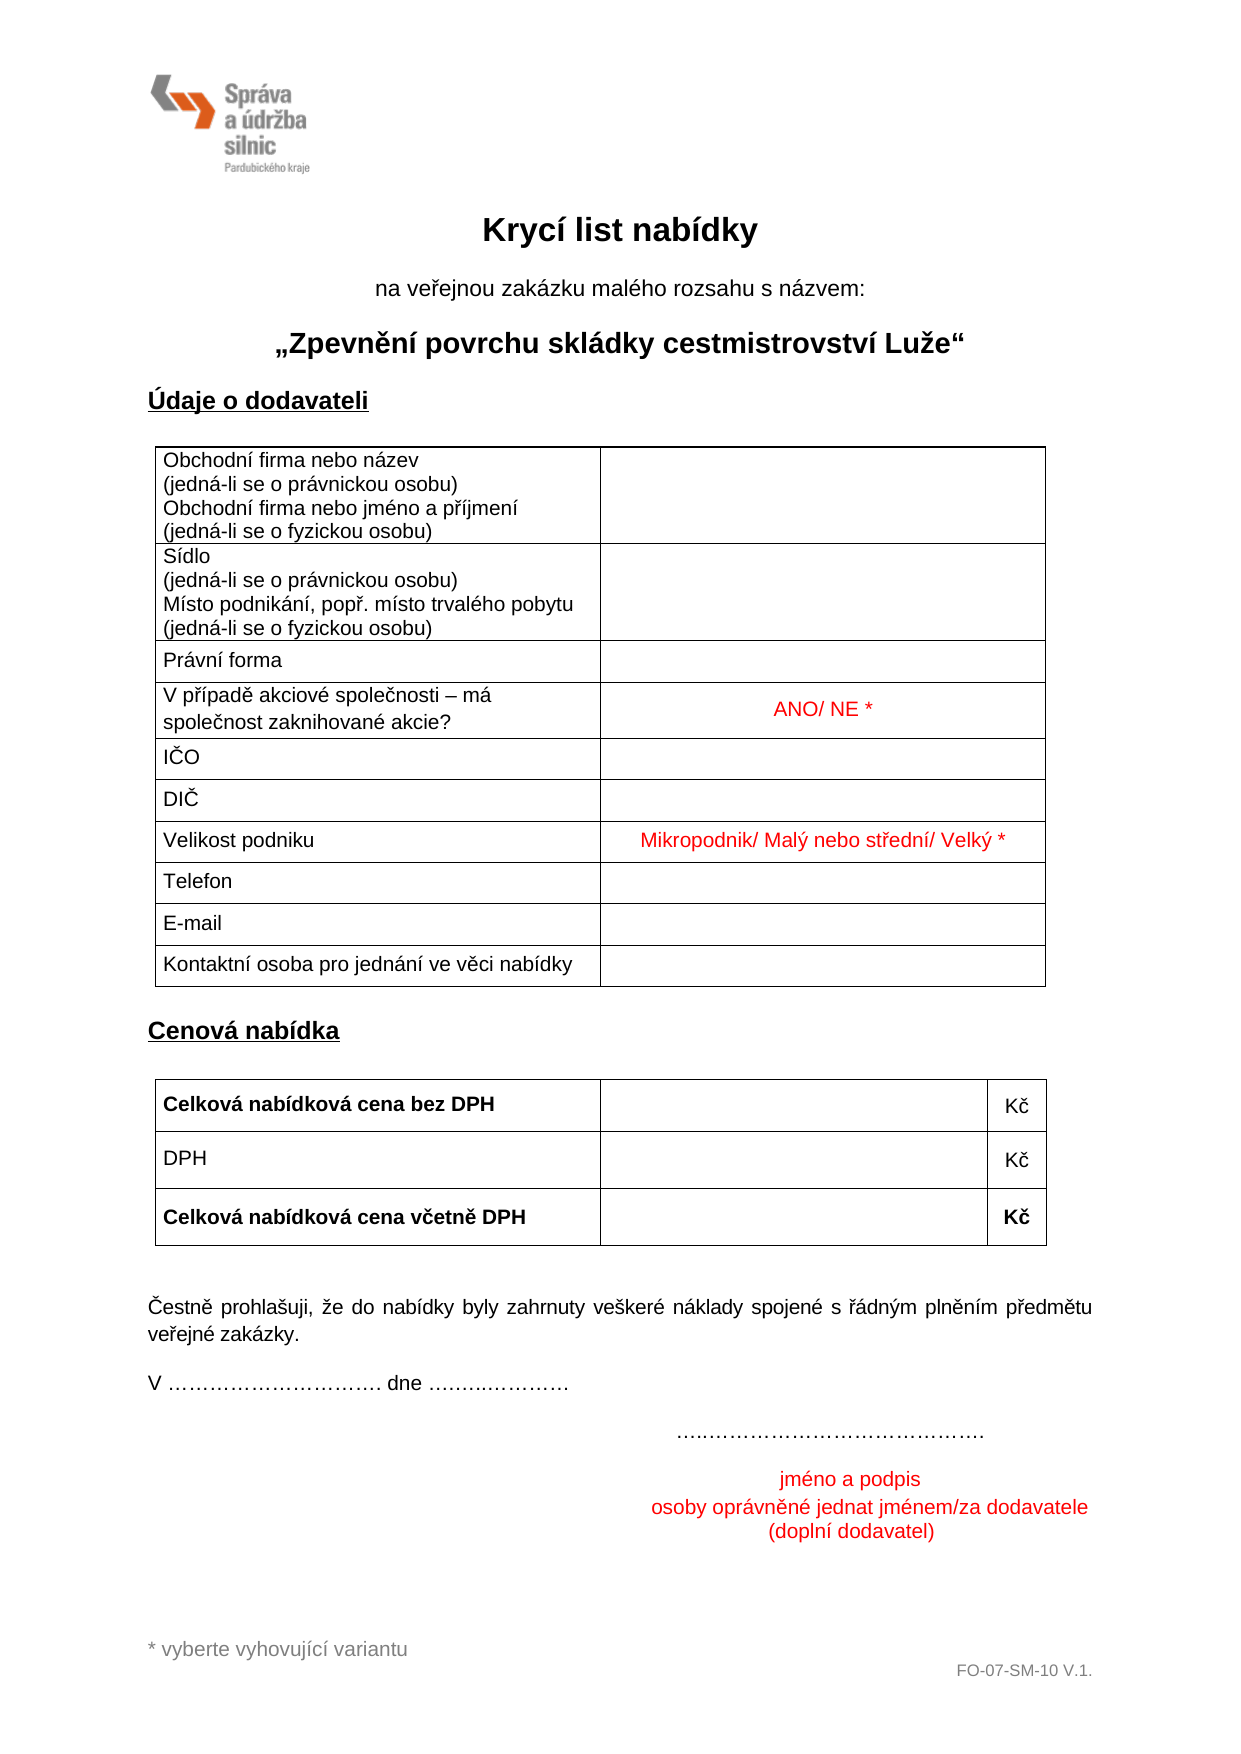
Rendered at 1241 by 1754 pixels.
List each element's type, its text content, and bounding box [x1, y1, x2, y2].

table_cell [601, 863, 1045, 903]
table_cell [601, 1132, 987, 1187]
table_cell DPH [156, 1132, 600, 1187]
text jméno a podpis [590, 1467, 1092, 1491]
table_cell [601, 1189, 987, 1245]
table_header [601, 448, 1045, 543]
table_cell [601, 739, 1045, 779]
text Krycí list nabídky [148, 210, 1092, 249]
table_header Kč [988, 1080, 1046, 1131]
table_cell [601, 641, 1045, 682]
text osoby oprávněné jednat jménem/za dodavatele [148, 1494, 1092, 1518]
table_cell Kč [988, 1132, 1046, 1187]
table_cell ANO/ NE * [601, 683, 1045, 738]
table_header Celková nabídková cena bez DPH [156, 1080, 600, 1131]
text na veřejnou zakázku malého rozsahu s názvem: [148, 275, 1092, 302]
table_cell IČO [156, 739, 600, 779]
text V …………………………. dne ….…..………… [148, 1370, 1092, 1394]
table_header [601, 1080, 987, 1131]
table_cell Sídlo (jedná-li se o právnickou osobu) Místo podnikání, popř. místo trvalého pobytu (jedná-li se o fyzickou osobu) [156, 544, 600, 640]
picture [147, 73, 314, 177]
table_cell [601, 904, 1045, 945]
text …..…………………………………. [664, 1419, 1092, 1443]
table_cell Velikost podniku [156, 822, 600, 862]
table_header Obchodní firma nebo název (jedná-li se o právnickou osobu) Obchodní firma nebo jméno a příjmení (jedná-li se o fyzickou osobu) [156, 448, 600, 543]
table_cell Mikropodnik/ Malý nebo střední/ Velký * [601, 822, 1045, 862]
subtitle Cenová nabídka [148, 1016, 1092, 1044]
table_cell E-mail [156, 904, 600, 945]
table_cell Kč [988, 1189, 1046, 1245]
table_cell DIČ [156, 780, 600, 821]
table_cell Kontaktní osoba pro jednání ve věci nabídky [156, 946, 600, 986]
table_cell [601, 780, 1045, 821]
table_cell V případě akciové společnosti – má společnost zaknihované akcie? [156, 683, 600, 738]
table_cell [601, 544, 1045, 640]
table_cell Telefon [156, 863, 600, 903]
table_cell Právní forma [156, 641, 600, 682]
text „Zpevnění povrchu skládky cestmistrovství Luže“ [148, 326, 1092, 360]
table_cell Celková nabídková cena včetně DPH [156, 1189, 600, 1245]
text Čestně prohlašuji, že do nabídky byly zahrnuty veškeré náklady spojené s řádným plněním předmětu veřejné zakázky. [148, 1294, 1092, 1346]
subtitle Údaje o dodavateli [148, 386, 1092, 414]
text (doplní dodavatel) [590, 1518, 1092, 1542]
table_cell [601, 946, 1045, 986]
